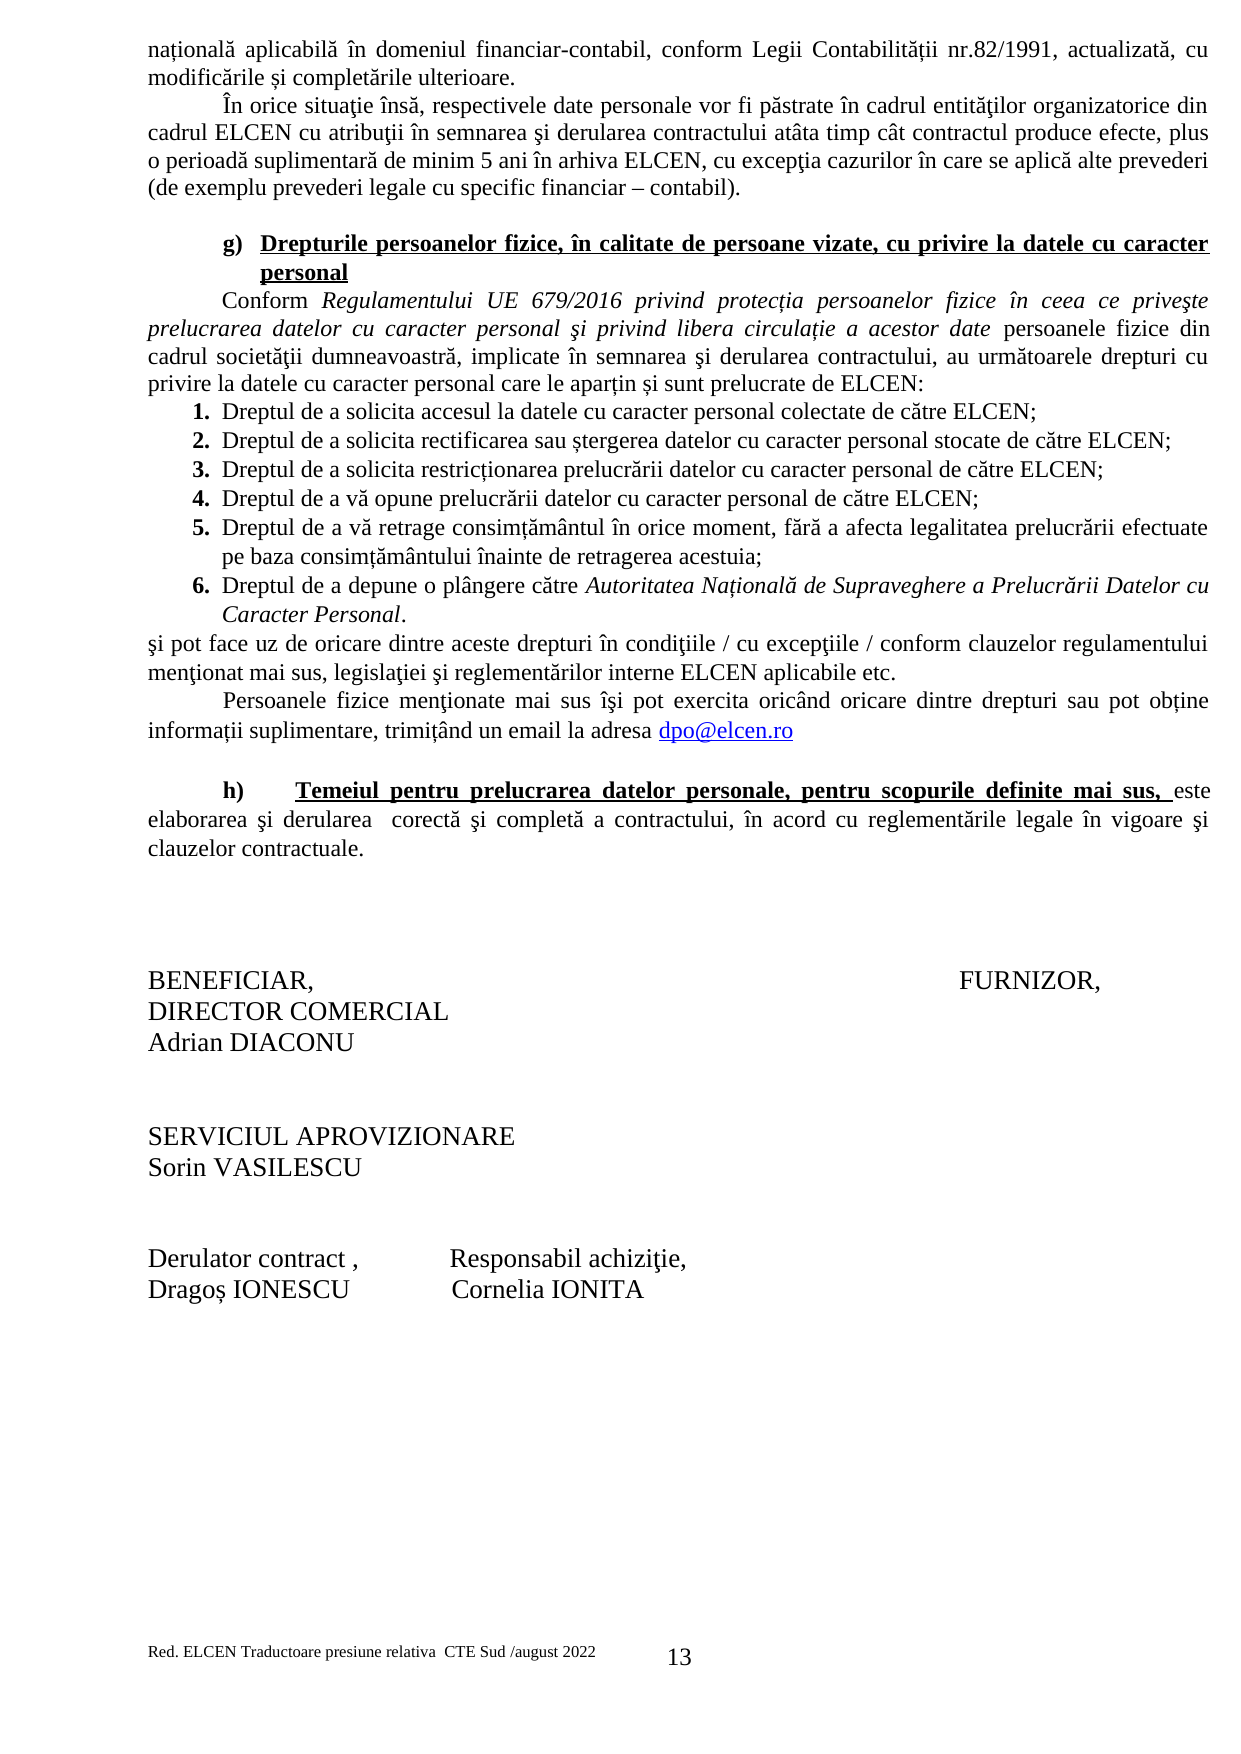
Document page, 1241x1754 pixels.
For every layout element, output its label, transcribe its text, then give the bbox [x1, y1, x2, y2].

text DIRECTOR COMERCIAL [148, 995, 1211, 1026]
text Adrian DIACONU [148, 1026, 1211, 1057]
list Drepturile persoanelor fizice, în calitate de persoane vizate, cu privire la datele cu caracter personal [223, 229, 1211, 285]
text Conform Regulamentului UE 679/2016 privind protecția persoanelor fizice în ceea ce priveşte prelucrarea datelor cu caracter personal şi privind libera circulație a acestor date persoanele fizice din cadrul societăţii dumneavoastră, implicate în semnarea şi derularea contractului, au următoarele drepturi cu privire la datele cu caracter personal care le aparțin și sunt prelucrate de ELCEN: [148, 287, 1211, 397]
list şi pot face uz de oricare dintre aceste drepturi în condiţiile / cu excepţiile / conform clauzelor regulamentului menţionat mai sus, legislaţiei şi reglementărilor interne ELCEN aplicabile etc. [148, 629, 1211, 685]
list Temeiul pentru prelucrarea datelor personale, pentru scopurile definite mai sus, este elaborarea şi derularea corectă şi completă a contractului, în acord cu reglementările legale în vigoare şi clauzelor contractuale. [148, 777, 1211, 862]
text În orice situaţie însă, respectivele date personale vor fi păstrate în cadrul entităţilor organizatorice din cadrul ELCEN cu atribuţii în semnarea şi derularea contractului atâta timp cât contractul produce efecte, plus o perioadă suplimentară de minim 5 ani în arhiva ELCEN, cu excepţia cazurilor în care se aplică alte prevederi (de exemplu prevederi legale cu specific financiar – contabil). [148, 91, 1211, 201]
list Dreptul de a vă opune prelucrării datelor cu caracter personal de către ELCEN; [192, 484, 1211, 511]
text Persoanele fizice menţionate mai sus îşi pot exercita oricând oricare dintre drepturi sau pot obține informații suplimentare, trimițând un email la adresa dpo@elcen.ro [148, 687, 1211, 743]
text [148, 35, 1211, 91]
list Dreptul de a solicita rectificarea sau ștergerea datelor cu caracter personal stocate de către ELCEN; [192, 426, 1211, 453]
list Dreptul de a depune o plângere către Autoritatea Națională de Supraveghere a Prelucrării Datelor cu Caracter Personal. [192, 571, 1211, 627]
list Dreptul de a solicita restricționarea prelucrării datelor cu caracter personal de către ELCEN; [192, 455, 1211, 482]
text Dragoș IONESCU Cornelia IONITA [148, 1273, 1211, 1304]
list Dreptul de a vă retrage consimțământul în orice moment, fără a afecta legalitatea prelucrării efectuate pe baza consimțământului înainte de retragerea acestuia; [192, 513, 1211, 569]
list Dreptul de a solicita accesul la datele cu caracter personal colectate de către ELCEN; [192, 397, 1211, 424]
text BENEFICIAR, FURNIZOR, [148, 964, 1211, 995]
text Derulator contract , Responsabil achiziţie, [148, 1242, 1211, 1273]
text SERVICIUL APROVIZIONARE [148, 1120, 1211, 1151]
text Sorin VASILESCU [148, 1151, 1211, 1182]
